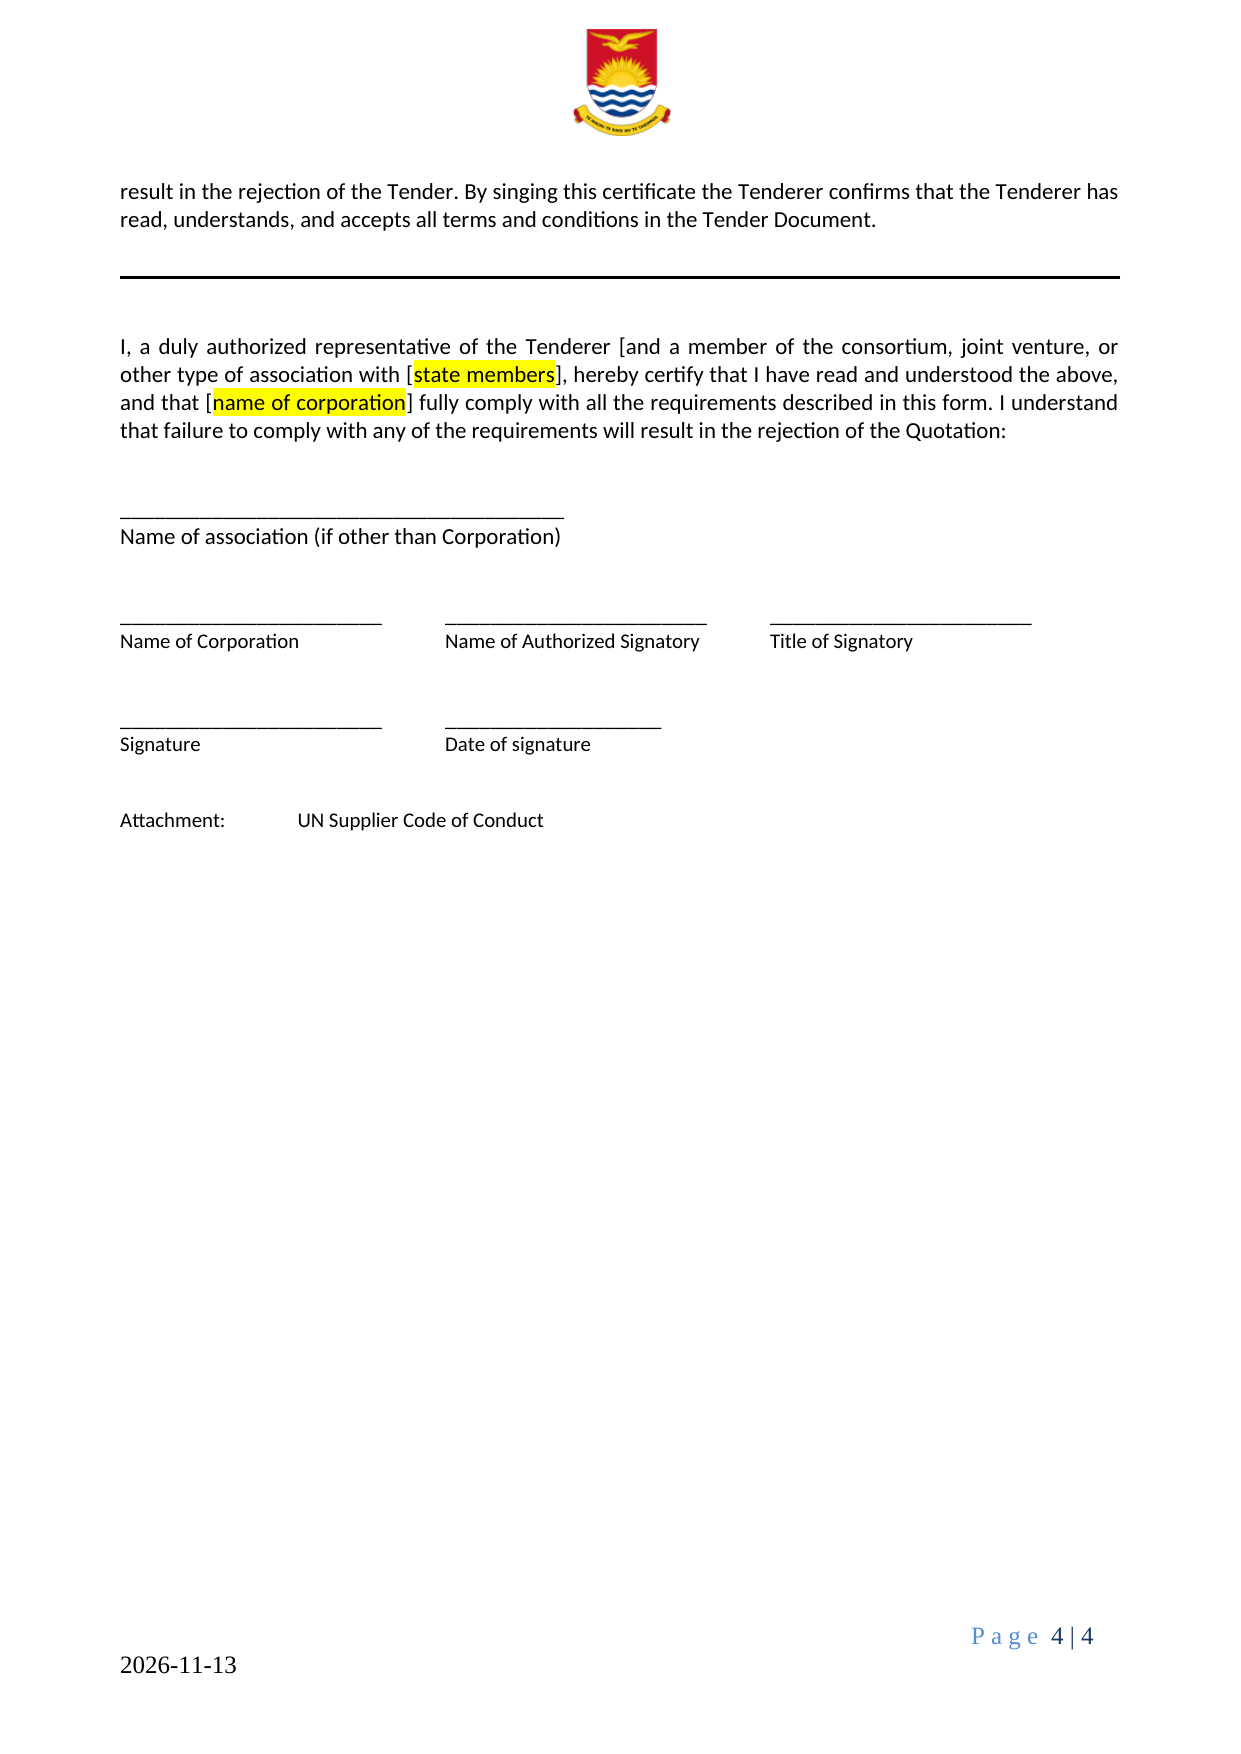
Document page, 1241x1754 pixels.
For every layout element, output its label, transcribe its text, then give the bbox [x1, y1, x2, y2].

picture [573, 29, 671, 136]
text Attachment: UN Supplier Code of Conduct [120, 807, 1120, 832]
text _______________________ ___________________ Signature Date of signature [120, 704, 1120, 757]
text _______________________ _______________________ _______________________ Name of Corporation Name of Authorized Signatory Title of Signatory [120, 600, 1120, 654]
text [120, 177, 1120, 233]
text I, a duly authorized representative of the Tenderer [and a member of the consortium, joint venture, or other type of association with [state members], hereby certify that I have read and understood the above, and that [name of corporation] fully comply with all the requirements described in this form. I understand that failure to comply with any of the requirements will result in the rejection of the Quotation: [120, 332, 1120, 444]
text _______________________________________ Name of association (if other than Corporation) [120, 494, 1120, 550]
